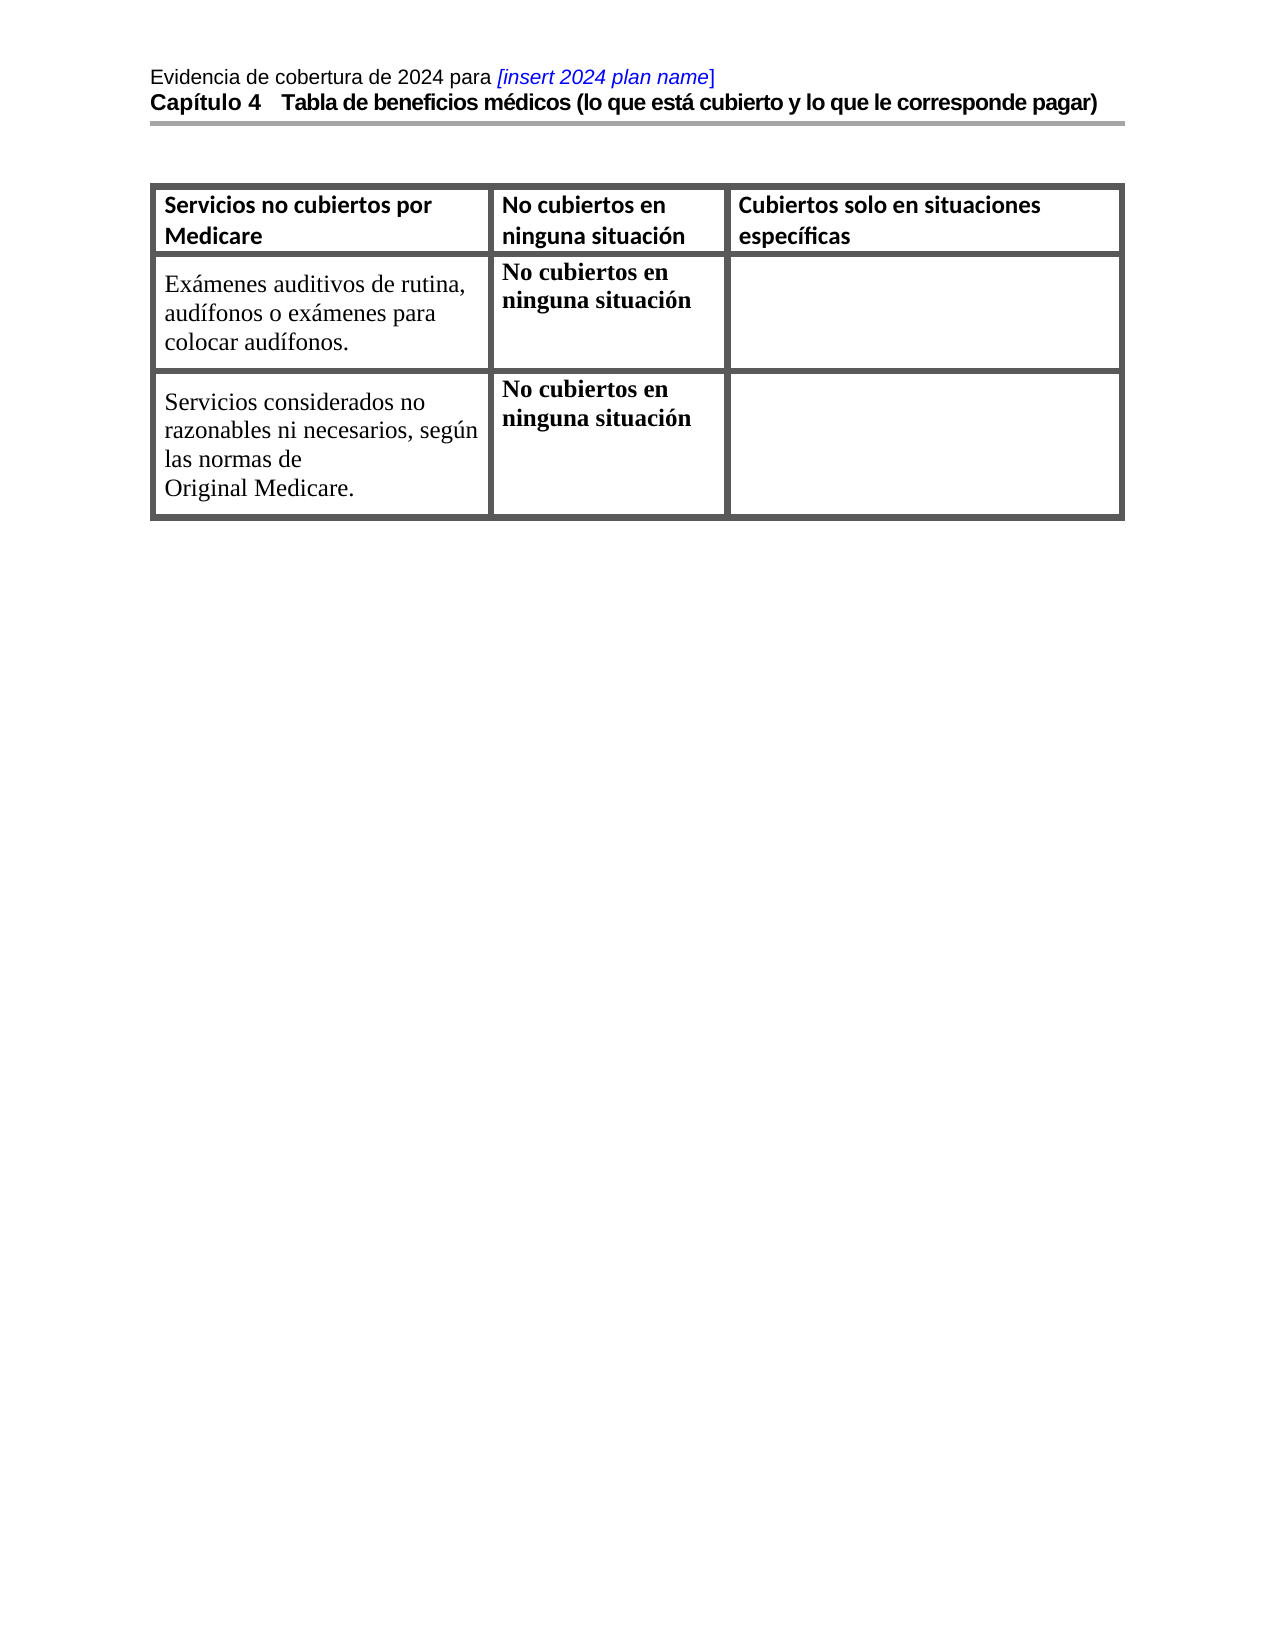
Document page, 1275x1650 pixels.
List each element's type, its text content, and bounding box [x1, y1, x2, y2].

table_cell Exámenes auditivos de rutina, audífonos o exámenes para colocar audífonos. [156, 257, 488, 368]
table_cell No cubiertos en ninguna situación [494, 257, 724, 368]
table_cell [731, 374, 1119, 514]
table_cell Servicios considerados no razonables ni necesarios, según las normas de Original Medicare. [156, 374, 488, 514]
table_header Cubiertos solo en situaciones específicas [731, 190, 1119, 251]
table_cell No cubiertos en ninguna situación [494, 374, 724, 514]
table_cell [731, 257, 1119, 368]
table_header Servicios no cubiertos por Medicare [156, 190, 488, 251]
table_header No cubiertos en ninguna situación [494, 190, 724, 251]
